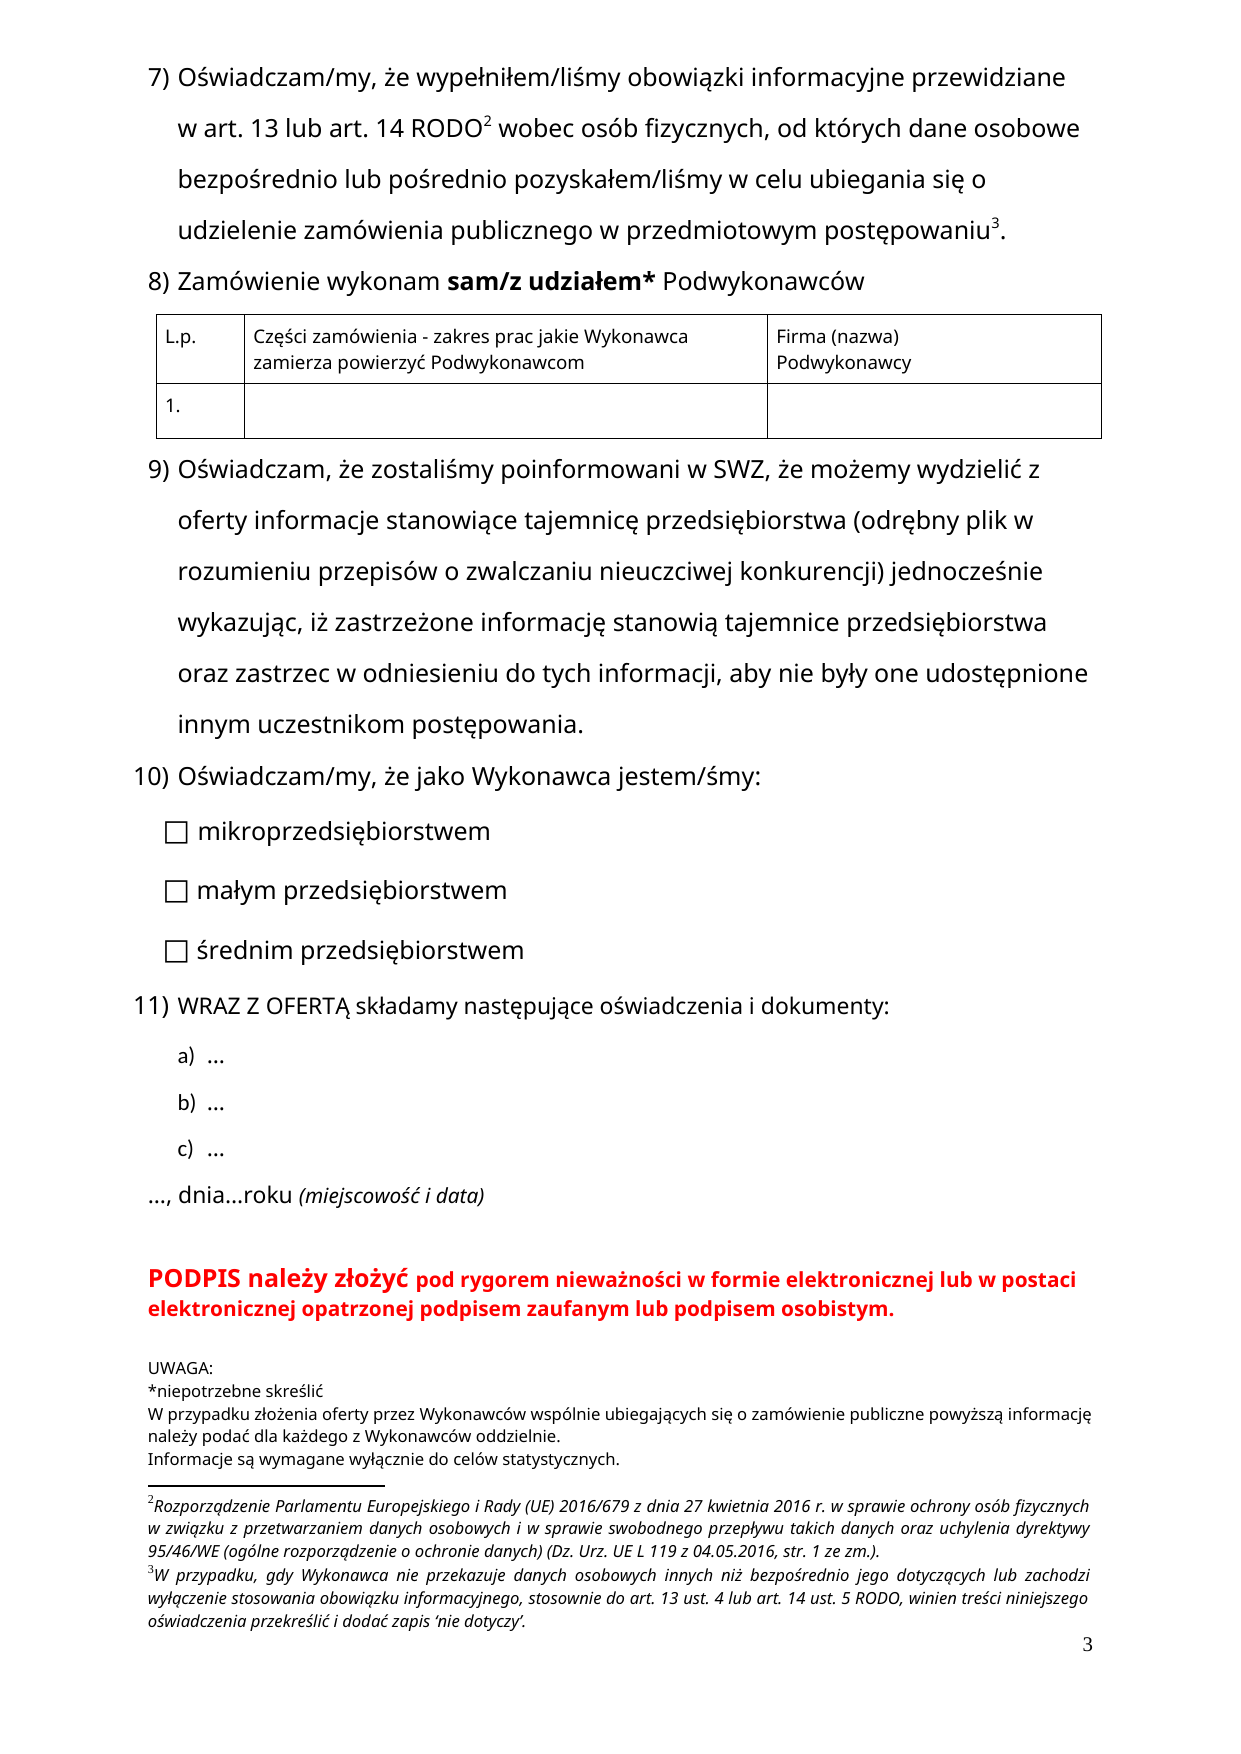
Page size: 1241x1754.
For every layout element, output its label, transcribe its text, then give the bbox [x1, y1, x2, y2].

list … [177, 1086, 1093, 1117]
text …, dnia…roku (miejscowość i data) [148, 1179, 1093, 1211]
list □ małym przedsiębiorstwem [162, 869, 1093, 908]
list … [177, 1039, 1093, 1070]
table_cell 1. [157, 384, 244, 438]
text *niepotrzebne skreślić [148, 1379, 1093, 1402]
list Zamówienie wykonam sam/z udziałem* Podwykonawców [148, 263, 1093, 297]
table_header Części zamówienia - zakres prac jakie Wykonawca zamierza powierzyć Podwykonawcom [245, 315, 767, 383]
list Oświadczam, że zostaliśmy poinformowani w SWZ, że możemy wydzielić z oferty informacje stanowiące tajemnicę przedsiębiorstwa (odrębny plik w rozumieniu przepisów o zwalczaniu nieuczciwej konkurencji) jednocześnie wykazując, iż zastrzeżone informację stanowią tajemnice przedsiębiorstwa oraz zastrzec w odniesieniu do tych informacji, aby nie były one udostępnione innym uczestnikom postępowania. [148, 452, 1093, 741]
list □ mikroprzedsiębiorstwem [162, 809, 1093, 849]
text UWAGA: [148, 1357, 1093, 1379]
list □ średnim przedsiębiorstwem [162, 928, 1093, 968]
table_cell [768, 384, 1101, 438]
text Informacje są wymagane wyłącznie do celów statystycznych. [148, 1448, 1093, 1470]
list Oświadczam/my, że wypełniłem/liśmy obowiązki informacyjne przewidziane w art. 13 lub art. 14 RODO wobec osób fizycznych, od których dane osobowe bezpośrednio lub pośrednio pozyskałem/liśmy w celu ubiegania się o udzielenie zamówienia publicznego w przedmiotowym postępowaniu. [148, 59, 1093, 246]
table_cell [245, 384, 767, 438]
list WRAZ Z OFERTĄ składamy następujące oświadczenia i dokumenty: [133, 988, 1093, 1022]
table_header L.p. [157, 315, 244, 383]
table_header Firma (nazwa) Podwykonawcy [768, 315, 1101, 383]
list … [177, 1132, 1093, 1164]
text PODPIS należy złożyć pod rygorem nieważności w formie elektronicznej lub w postaci elektronicznej opatrzonej podpisem zaufanym lub podpisem osobistym. [148, 1260, 1093, 1323]
list Oświadczam/my, że jako Wykonawca jestem/śmy: [133, 758, 1093, 792]
text W przypadku złożenia oferty przez Wykonawców wspólnie ubiegających się o zamówienie publiczne powyższą informację należy podać dla każdego z Wykonawców oddzielnie. [148, 1402, 1093, 1448]
